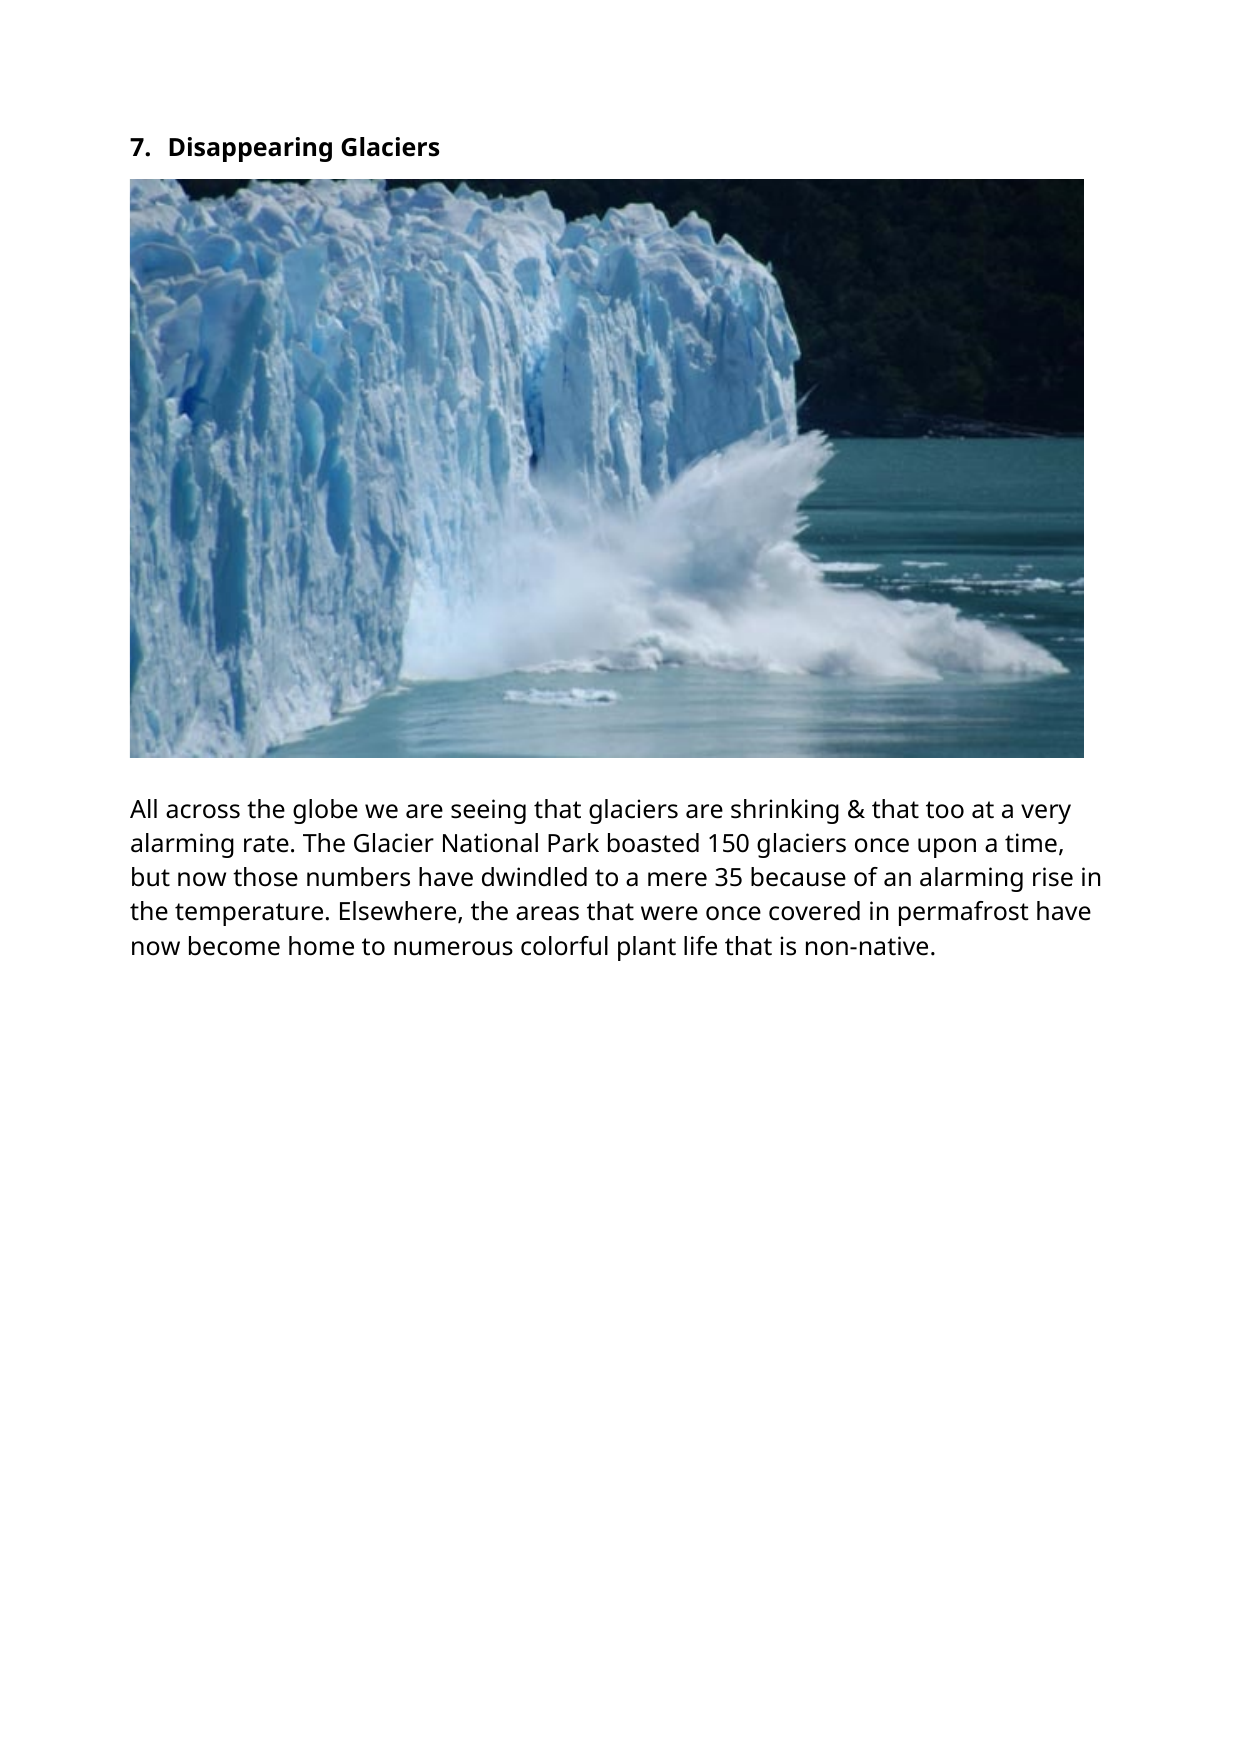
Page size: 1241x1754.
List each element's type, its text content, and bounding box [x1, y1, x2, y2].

subtitle Disappearing Glaciers [130, 130, 1110, 164]
picture [129, 179, 1084, 758]
text All across the globe we are seeing that glaciers are shrinking & that too at a very alarming rate. The Glacier National Park boasted 150 glaciers once upon a time, but now those numbers have dwindled to a mere 35 because of an alarming rise in the temperature. Elsewhere, the areas that were once covered in permafrost have now become home to numerous colorful plant life that is non-native. [130, 792, 1110, 962]
